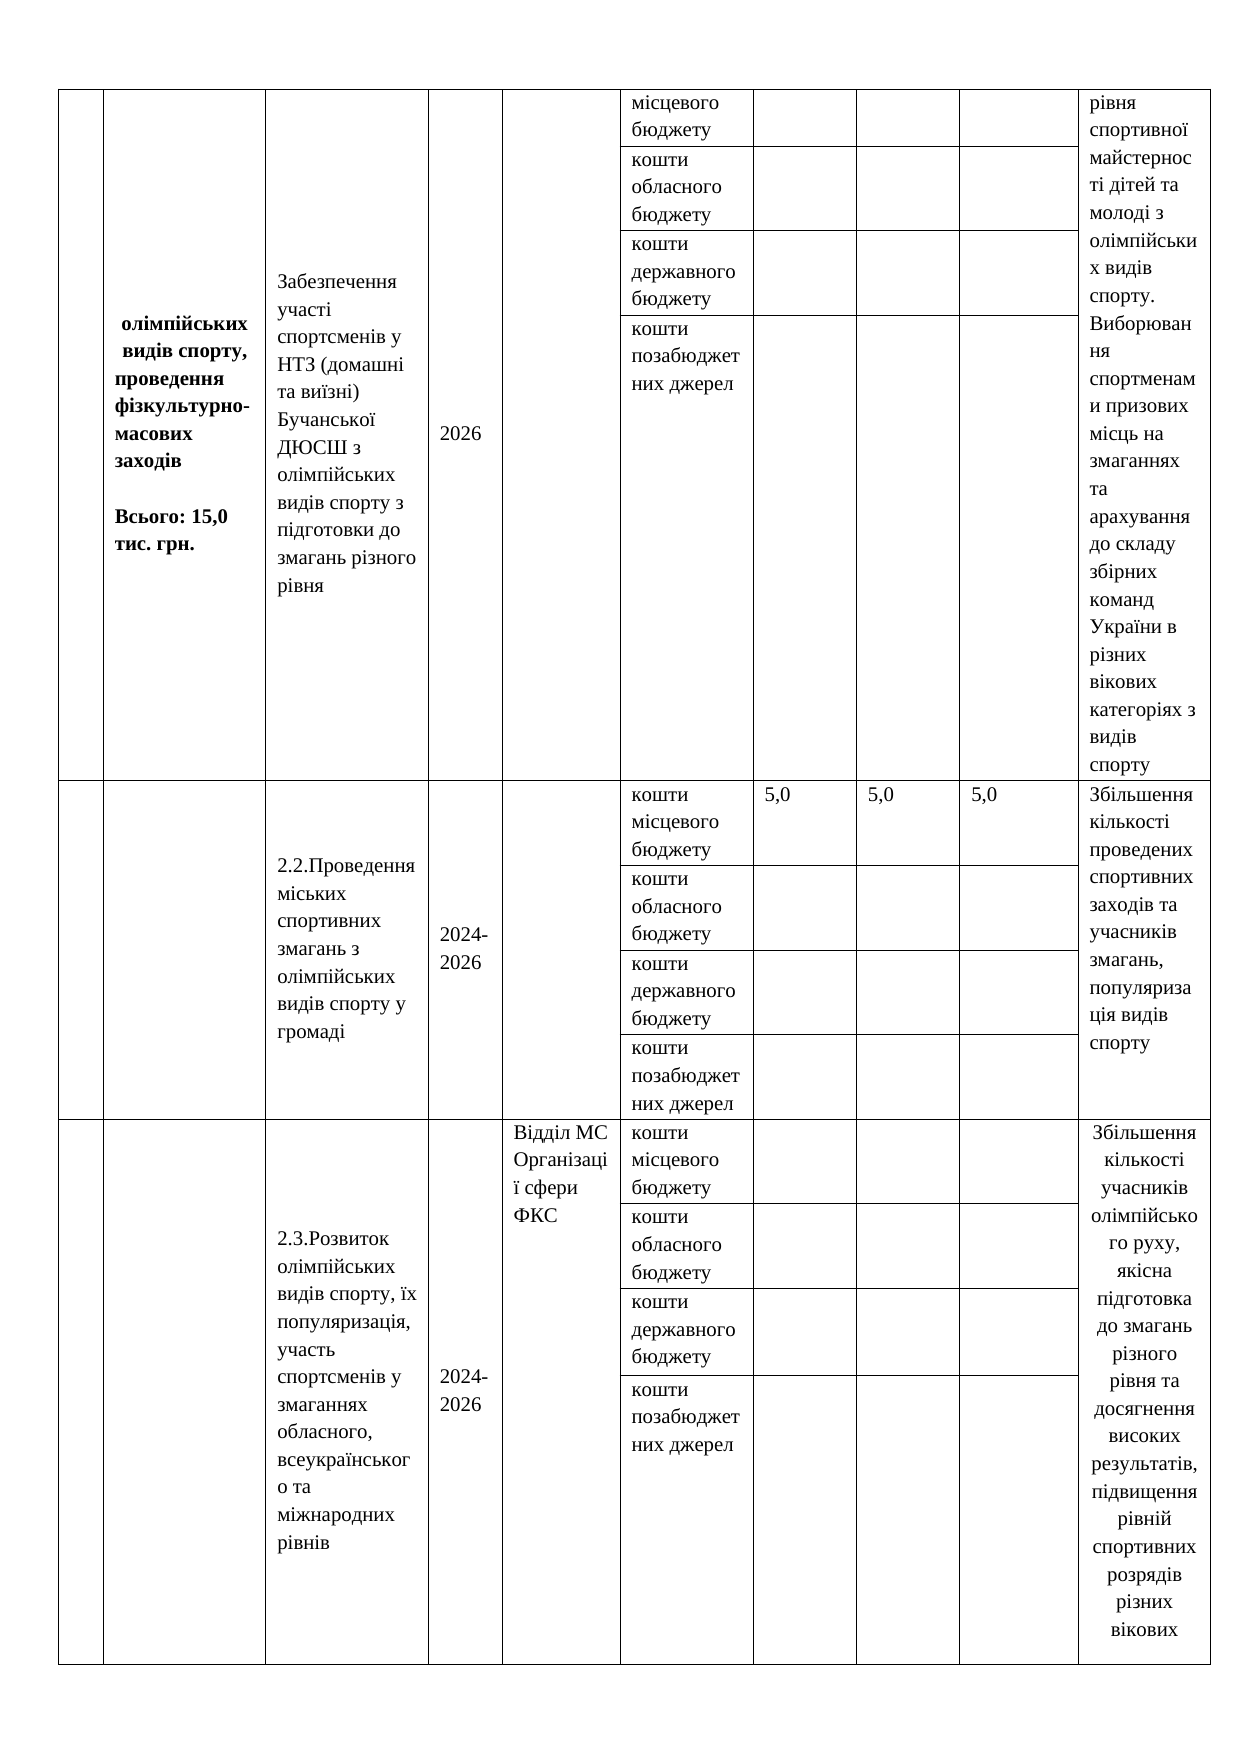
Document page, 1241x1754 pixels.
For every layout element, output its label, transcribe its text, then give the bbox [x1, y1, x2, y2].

table_cell [754, 1035, 856, 1119]
table_cell [503, 90, 620, 780]
table_cell [960, 147, 1078, 230]
table_cell [857, 951, 959, 1034]
table_cell 2.2.Проведення міських спортивних змагань з олімпійських видів спорту у громаді [266, 781, 428, 1119]
table_cell [857, 1120, 959, 1203]
table_cell 2024-2026 [429, 1120, 502, 1664]
table_cell [857, 90, 959, 146]
table_cell кошти обласного бюджету [621, 147, 753, 230]
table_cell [621, 1376, 753, 1664]
table_cell [960, 90, 1078, 146]
table_cell кошти позабюджетних джерел [621, 316, 753, 780]
table_cell [754, 231, 856, 315]
table_cell [960, 1204, 1078, 1288]
table_cell [857, 231, 959, 315]
table_cell [754, 90, 856, 146]
table_cell [754, 316, 856, 780]
table_cell [754, 1376, 856, 1664]
table_cell [857, 1204, 959, 1288]
table_cell 2024-2026 [429, 90, 502, 780]
table_cell [59, 1120, 103, 1664]
table_cell 2024-2026 [429, 781, 502, 1119]
table_cell [754, 1120, 856, 1203]
table_cell кошти місцевого бюджету [621, 1120, 753, 1203]
table_cell кошти позабюджетних джерел [621, 1035, 753, 1119]
table_cell [104, 781, 265, 1119]
table_cell 5,0 [754, 781, 856, 865]
table_cell кошти державного бюджету [621, 1289, 753, 1375]
table_cell [960, 1120, 1078, 1203]
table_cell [1079, 90, 1210, 780]
table_cell кошти обласного бюджету [621, 866, 753, 949]
table_cell [754, 147, 856, 230]
table_cell [857, 147, 959, 230]
table_cell кошти державного бюджету [621, 951, 753, 1034]
table_cell [754, 951, 856, 1034]
table_cell [754, 1289, 856, 1375]
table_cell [104, 90, 265, 780]
table_cell Відділ МС Організації сфери ФКС [503, 1120, 620, 1664]
table_cell 2 [59, 90, 103, 780]
table_cell [857, 866, 959, 949]
table_cell Збільшення кількості проведених спортивних заходів та учасників змагань, популяризація видів спорту [1079, 781, 1210, 1119]
table_cell [857, 1376, 959, 1664]
table_cell [960, 1289, 1078, 1375]
table_cell [960, 866, 1078, 949]
table_cell 5,0 [960, 781, 1078, 865]
table_cell кошти державного бюджету [621, 231, 753, 315]
table_cell [960, 316, 1078, 780]
table_cell кошти місцевого бюджету [621, 781, 753, 865]
table_cell [754, 1204, 856, 1288]
table_cell [754, 866, 856, 949]
table_cell 2.3.Розвиток олімпійських видів спорту, їх популяризація, участь спортсменів у змаганнях обласного, всеукраїнського та міжнародних рівнів [266, 1120, 428, 1664]
table_cell 5,0 [857, 781, 959, 865]
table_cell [266, 90, 428, 780]
table_cell [857, 1035, 959, 1119]
table_cell [104, 1120, 265, 1664]
table_cell [857, 316, 959, 780]
table_cell [503, 781, 620, 1119]
table_cell [59, 781, 103, 1119]
table_cell [857, 1289, 959, 1375]
table_cell [960, 1035, 1078, 1119]
table_cell Збільшення кількості учасників олімпійського руху, якісна підготовка до змагань різного рівня та досягнення високих результатів, підвищення рівній спортивних розрядів різних вікових категорій [1079, 1120, 1210, 1664]
table_cell [960, 1376, 1078, 1664]
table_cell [621, 90, 753, 146]
table_cell кошти обласного бюджету [621, 1204, 753, 1288]
table_cell [960, 231, 1078, 315]
table_cell [960, 951, 1078, 1034]
